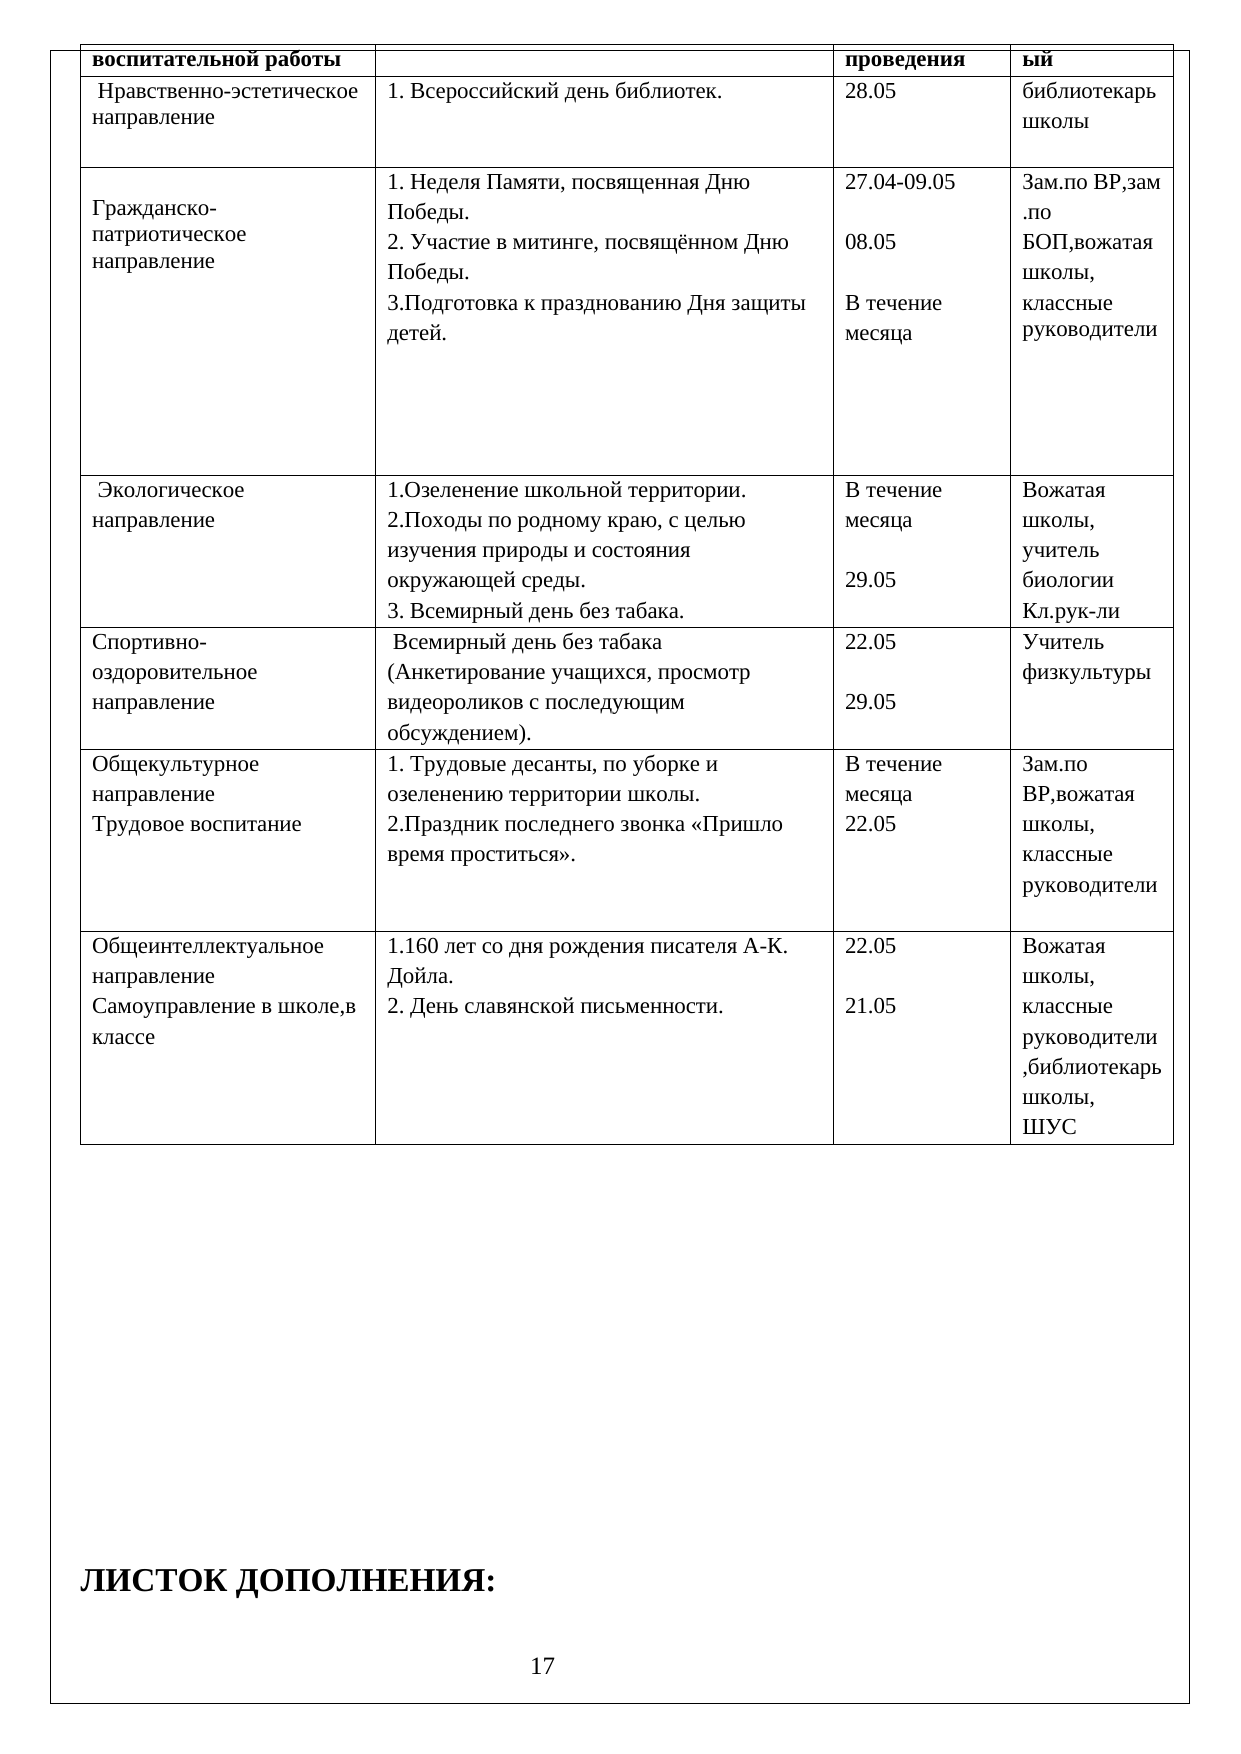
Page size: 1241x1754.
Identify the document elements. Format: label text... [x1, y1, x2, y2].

table_cell библиотекарь школы [1011, 77, 1173, 167]
table_cell Вожатая школы, классные руководители,библиотекарь школы, ШУС [1011, 932, 1173, 1143]
table_cell Нравственно-эстетическое направление [81, 77, 375, 167]
table_cell Общеинтеллектуальное направление Самоуправление в школе,в классе [81, 932, 375, 1143]
table_cell Гражданско-патриотическое направление [81, 168, 375, 475]
table_cell 1. Трудовые десанты, по уборке и озеленению территории школы. 2.Праздник последнего звонка «Пришло время проститься». [376, 750, 833, 931]
table_cell Зам.по ВР,зам .по БОП,вожатая школы, классные руководители [1011, 168, 1173, 475]
table_cell 27.04-09.05 08.05 В течение месяца [834, 168, 1010, 475]
table_cell Всемирный день без табака (Анкетирование учащихся, просмотр видеороликов с последующим обсуждением). [376, 628, 833, 749]
table_header Ответственный [1011, 51, 1173, 76]
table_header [376, 45, 833, 50]
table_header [81, 45, 375, 50]
table_header Дата проведения [834, 51, 1010, 76]
table_cell 1. Неделя Памяти, посвященная Дню Победы. 2. Участие в митинге, посвящённом Дню Победы. 3.Подготовка к празднованию Дня защиты детей. [376, 168, 833, 475]
table_cell Спортивно-оздоровительное направление [81, 628, 375, 749]
text ЛИСТОК ДОПОЛНЕНИЯ: [80, 1560, 1152, 1598]
table_cell 1. Всероссийский день библиотек. [376, 77, 833, 167]
table_cell Общекультурное направление Трудовое воспитание [81, 750, 375, 931]
table_cell Экологическое направление [81, 476, 375, 627]
table_cell Учитель физкультуры [1011, 628, 1173, 749]
table_cell 1.Озеленение школьной территории. 2.Походы по родному краю, с целью изучения природы и состояния окружающей среды. 3. Всемирный день без табака. [376, 476, 833, 627]
table_cell В течение месяца 22.05 [834, 750, 1010, 931]
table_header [81, 51, 375, 76]
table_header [376, 51, 833, 76]
table_cell 1.160 лет со дня рождения писателя А-К. Дойла. 2. День славянской письменности. [376, 932, 833, 1143]
table_cell 22.05 21.05 [834, 932, 1010, 1143]
table_cell Зам.по ВР,вожатая школы, классные руководители [1011, 750, 1173, 931]
table_cell 22.05 29.05 [834, 628, 1010, 749]
table_cell 28.05 [834, 77, 1010, 167]
table_cell Вожатая школы, учитель биологии Кл.рук-ли [1011, 476, 1173, 627]
table_cell В течение месяца 29.05 [834, 476, 1010, 627]
